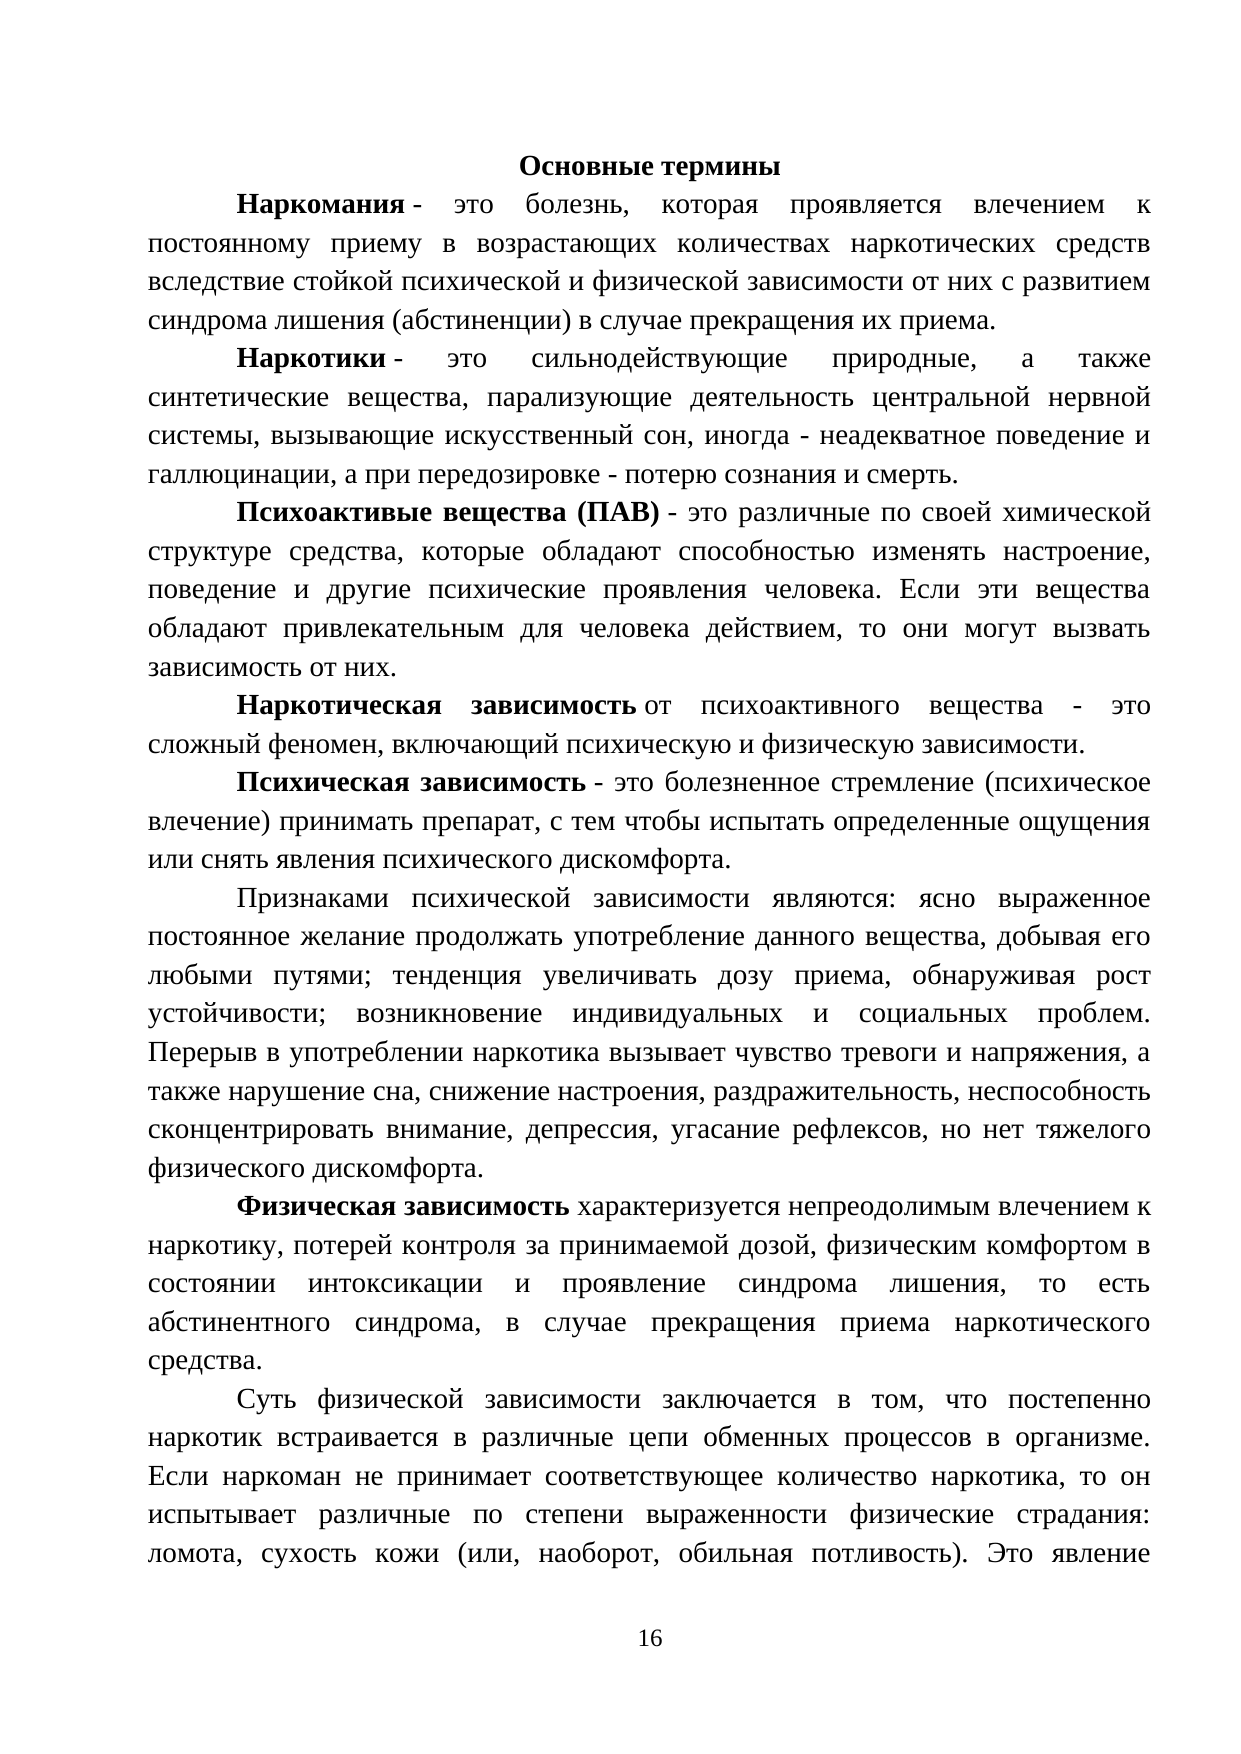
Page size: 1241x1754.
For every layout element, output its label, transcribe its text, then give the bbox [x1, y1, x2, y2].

text Наркомания - это болезнь, которая проявляется влечением к постоянному приему в возрастающих количествах наркотических средств вследствие стойкой психической и физической зависимости от них с развитием синдрома лишения (абстиненции) в случае прекращения их приема. [148, 186, 1152, 335]
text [148, 1381, 1152, 1569]
text Психическая зависимость - это болезненное стремление (психическое влечение) принимать препарат, с тем чтобы испытать определенные ощущения или снять явления психического дискомфорта. [148, 764, 1152, 875]
text Признаками психической зависимости являются: ясно выраженное постоянное желание продолжать употребление данного вещества, добывая его любыми путями; тенденция увеличивать дозу приема, обнаруживая рост устойчивости; возникновение индивидуальных и социальных проблем. Перерыв в употреблении наркотика вызывает чувство тревоги и напряжения, а также нарушение сна, снижение настроения, раздражительность, неспособность сконцентрировать внимание, депрессия, угасание рефлексов, но нет тяжелого физического дискомфорта. [148, 880, 1152, 1183]
text Основные термины [148, 148, 1152, 181]
text Наркотики - это сильнодействующие природные, а также синтетические вещества, парализующие деятельность центральной нервной системы, вызывающие искусственный сон, иногда - неадекватное поведение и галлюцинации, а при передозировке - потерю сознания и смерть. [148, 340, 1152, 489]
text Наркотическая зависимость от психоактивного вещества - это сложный феномен, включающий психическую и физическую зависимости. [148, 687, 1152, 759]
text Физическая зависимость характеризуется непреодолимым влечением к наркотику, потерей контроля за принимаемой дозой, физическим комфортом в состоянии интоксикации и проявление синдрома лишения, то есть абстинентного синдрома, в случае прекращения приема наркотического средства. [148, 1188, 1152, 1376]
text Психоактивые вещества (ПАВ) - это различные по своей химической структуре средства, которые обладают способностью изменять настроение, поведение и другие психические проявления человека. Если эти вещества обладают привлекательным для человека действием, то они могут вызвать зависимость от них. [148, 494, 1152, 682]
